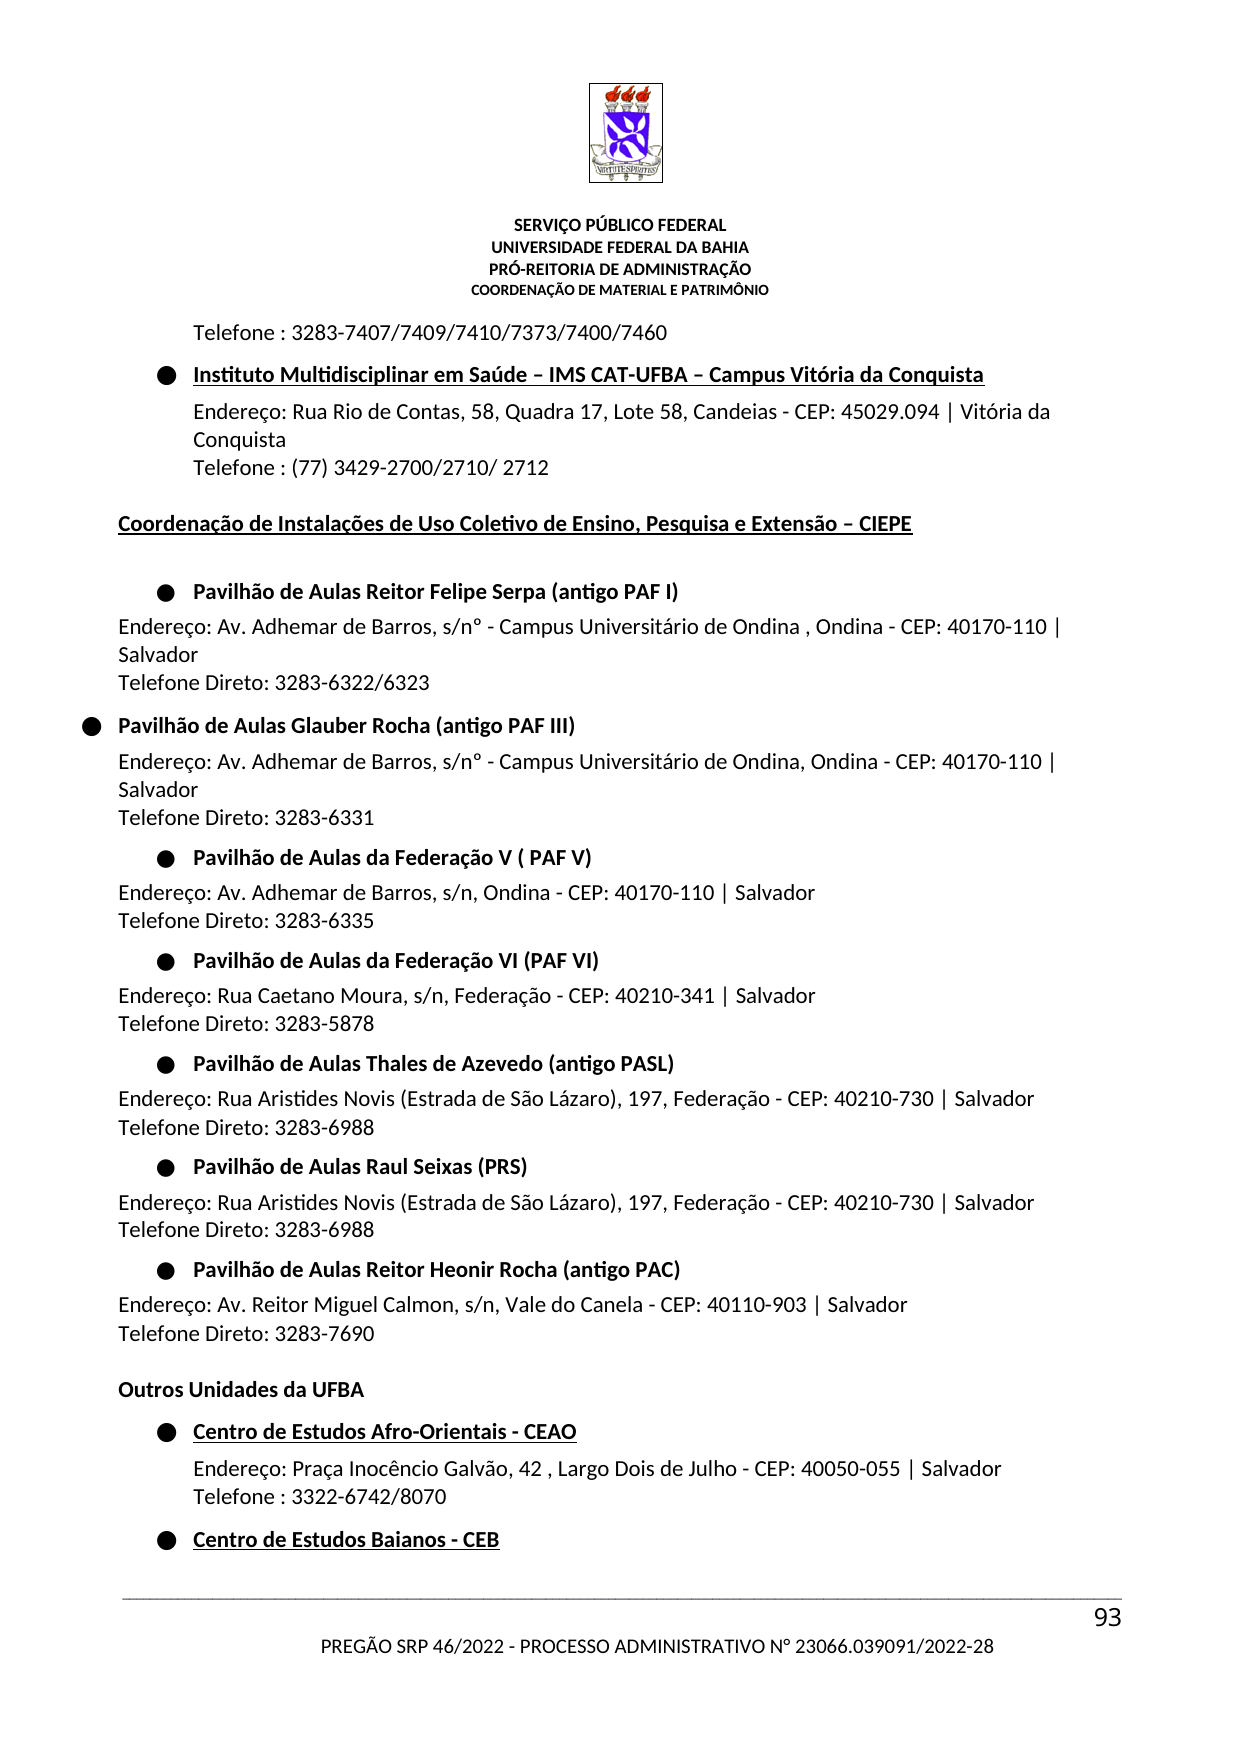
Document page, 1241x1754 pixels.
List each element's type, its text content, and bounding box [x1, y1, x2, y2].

text Telefone Direto: 3283-6322/6323 [118, 668, 1122, 696]
text Endereço: Rua Aristides Novis (Estrada de São Lázaro), 197, Federação - CEP: 40210-730 | Salvador [118, 1188, 1122, 1216]
list Instituto Multidisciplinar em Saúde – IMS CAT-UFBA – Campus Vitória da Conquista [156, 346, 1122, 397]
text Endereço: Rua Rio de Contas, 58, Quadra 17, Lote 58, Candeias - CEP: 45029.094 | Vitória da Conquista [193, 397, 1122, 453]
text Endereço: Av. Reitor Miguel Calmon, s/n, Vale do Canela - CEP: 40110-903 | Salvador [118, 1291, 1122, 1319]
list Pavilhão de Aulas Glauber Rocha (antigo PAF III) [81, 696, 1122, 747]
text Endereço: Av. Adhemar de Barros, s/n, Ondina - CEP: 40170-110 | Salvador [118, 878, 1122, 907]
list Centro de Estudos Baianos - CEB [156, 1510, 1122, 1561]
text Endereço: Av. Adhemar de Barros, s/nº - Campus Universitário de Ondina, Ondina - CEP: 40170-110 | Salvador [118, 747, 1122, 803]
list Centro de Estudos Afro-Orientais - CEAO [156, 1403, 1122, 1454]
text Telefone : (77) 3429-2700/2710/ 2712 [193, 453, 1122, 481]
text Telefone Direto: 3283-6988 [118, 1216, 1122, 1244]
list Pavilhão de Aulas Reitor Felipe Serpa (antigo PAF I) [156, 565, 1122, 612]
text Outros Unidades da UFBA [118, 1375, 1122, 1403]
list Pavilhão de Aulas Thales de Azevedo (antigo PASL) [156, 1038, 1122, 1084]
text Telefone Direto: 3283-7690 [118, 1319, 1122, 1347]
text Telefone : 3322-6742/8070 [193, 1482, 1122, 1510]
list Pavilhão de Aulas Reitor Heonir Rocha (antigo PAC) [156, 1244, 1122, 1291]
text Endereço: Rua Aristides Novis (Estrada de São Lázaro), 197, Federação - CEP: 40210-730 | Salvador [118, 1084, 1122, 1113]
text Telefone Direto: 3283-6335 [118, 907, 1122, 934]
picture [590, 84, 662, 182]
text Endereço: Praça Inocêncio Galvão, 42 , Largo Dois de Julho - CEP: 40050-055 | Salvador [193, 1454, 1122, 1482]
list Pavilhão de Aulas da Federação VI (PAF VI) [156, 934, 1122, 982]
list Pavilhão de Aulas da Federação V ( PAF V) [156, 832, 1122, 878]
text Telefone Direto: 3283-6331 [118, 803, 1122, 832]
text Endereço: Rua Caetano Moura, s/n, Federação - CEP: 40210-341 | Salvador [118, 982, 1122, 1009]
text Telefone Direto: 3283-6988 [118, 1113, 1122, 1141]
text Endereço: Av. Adhemar de Barros, s/nº - Campus Universitário de Ondina , Ondina - CEP: 40170-110 | Salvador [118, 612, 1122, 668]
list Pavilhão de Aulas Raul Seixas (PRS) [156, 1141, 1122, 1188]
text Coordenação de Instalações de Uso Coletivo de Ensino, Pesquisa e Extensão – CIEPE [118, 509, 1122, 537]
text Telefone : 3283-7407/7409/7410/7373/7400/7460 [193, 318, 1122, 346]
text Telefone Direto: 3283-5878 [118, 1009, 1122, 1038]
